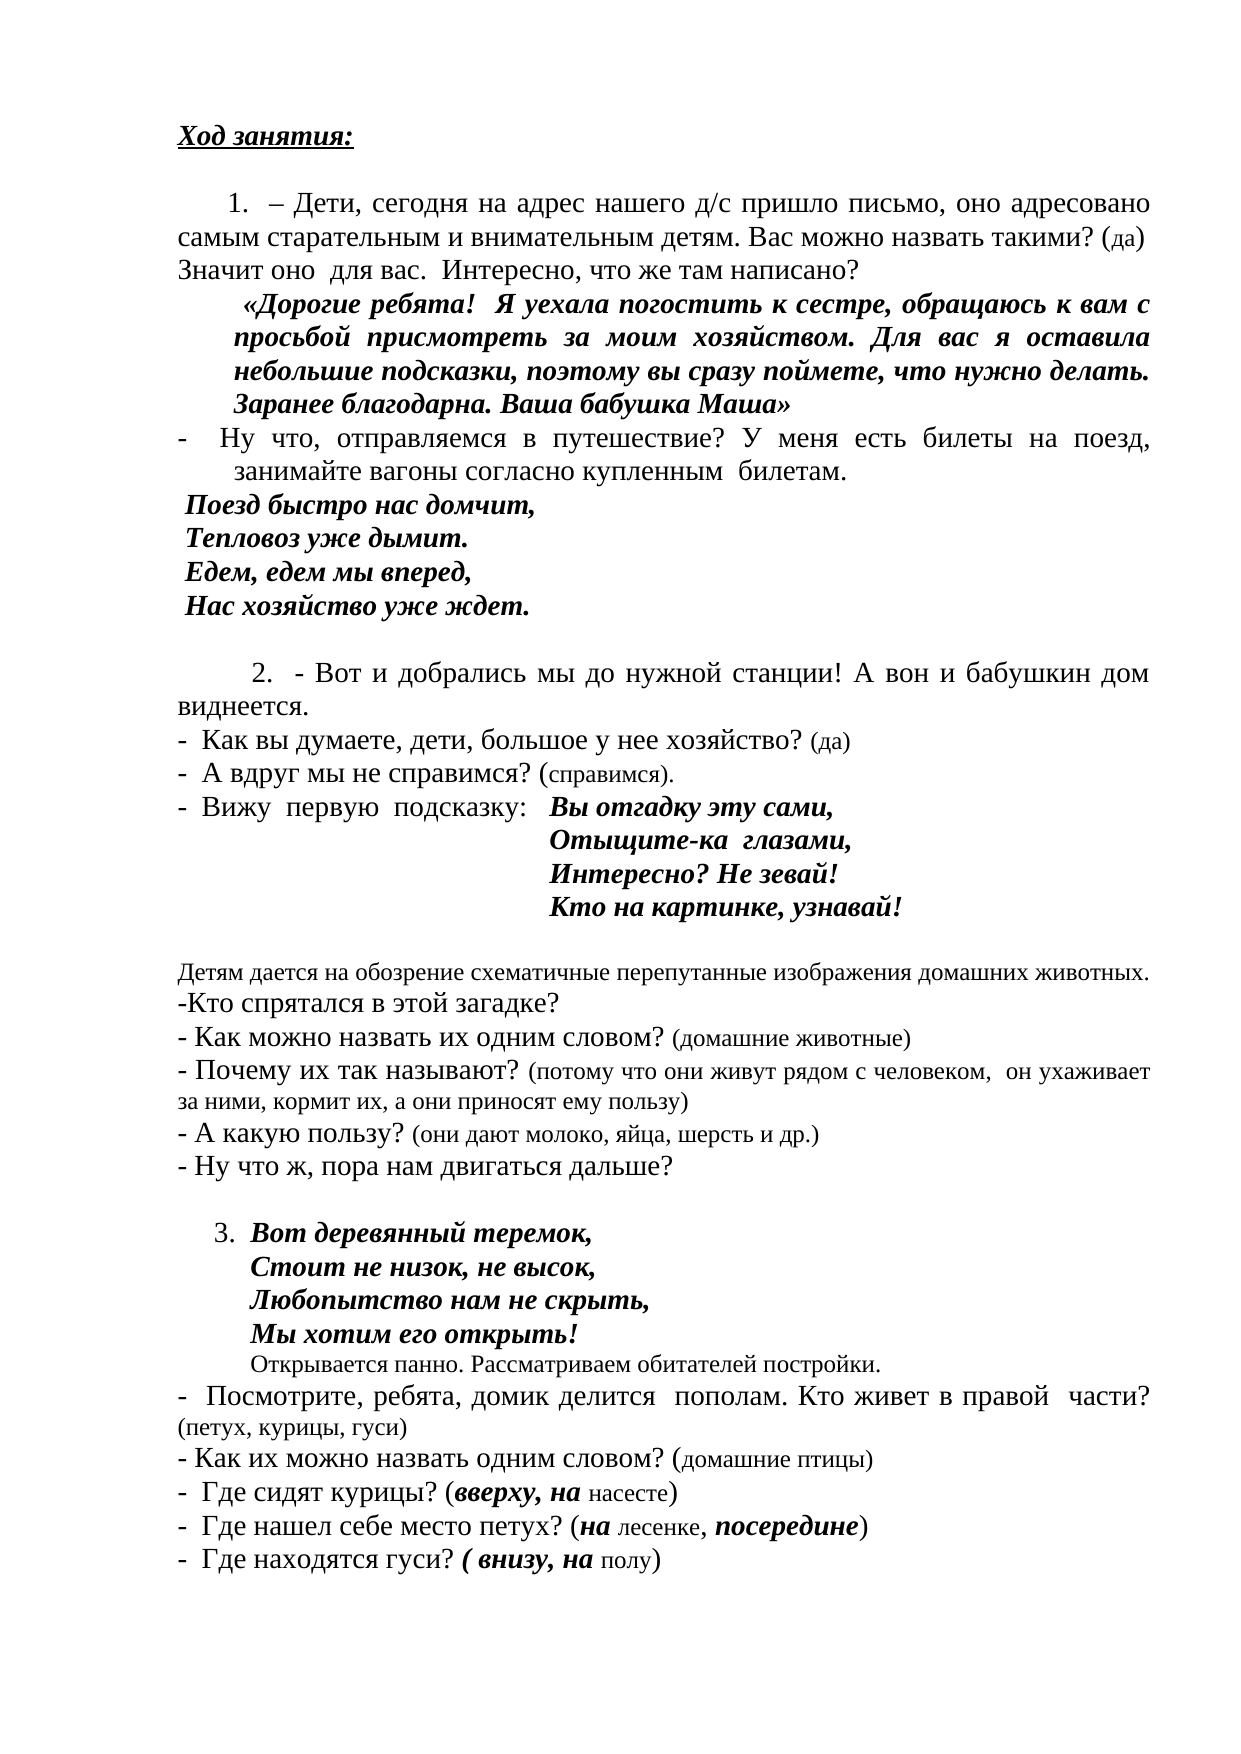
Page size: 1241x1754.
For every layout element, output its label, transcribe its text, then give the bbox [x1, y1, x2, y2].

text - Вижу первую подсказку: Вы отгадку эту сами, [177, 789, 1152, 822]
text Едем, едем мы вперед, [177, 554, 1152, 588]
text - Где сидят курицы? (вверху, на насесте) [177, 1474, 1152, 1508]
text Значит оно для вас. Интересно, что же там написано? [177, 252, 1152, 286]
text 1. – Дети, сегодня на адрес нашего д/с пришло письмо, оно адресовано самым старательным и внимательным детям. Вас можно назвать такими? (да) [177, 185, 1152, 252]
text - Ну что ж, пора нам двигаться дальше? [177, 1148, 1152, 1182]
text Тепловоз уже дымит. [177, 521, 1152, 554]
text Открывается панно. Рассматриваем обитателей постройки. [177, 1349, 1152, 1378]
text Кто на картинке, узнавай! [177, 889, 1152, 923]
text 3. Вот деревянный теремок, [177, 1215, 1152, 1249]
text Интересно? Не зевай! [177, 856, 1152, 889]
text - Посмотрите, ребята, домик делится пополам. Кто живет в правой части? (петух, курицы, гуси) [177, 1378, 1152, 1441]
text - Как вы думаете, дети, большое у нее хозяйство? (да) [177, 722, 1152, 755]
text - Ну что, отправляемся в путешествие? У меня есть билеты на поезд, занимайте вагоны согласно купленным билетам. [177, 420, 1152, 487]
text - Где нашел себе место петух? (на лесенке, посередине) [177, 1508, 1152, 1541]
text «Дорогие ребята! Я уехала погостить к сестре, обращаюсь к вам с просьбой присмотреть за моим хозяйством. Для вас я оставила небольшие подсказки, поэтому вы сразу поймете, что нужно делать. Заранее благодарна. Ваша бабушка Маша» [233, 286, 1152, 420]
text - Как можно назвать их одним словом? (домашние животные) [177, 1019, 1152, 1052]
text -Кто спрятался в этой загадке? [177, 985, 1152, 1019]
text - Где находятся гуси? ( внизу, на полу) [177, 1541, 1152, 1575]
text Нас хозяйство уже ждет. [177, 588, 1152, 621]
text Ход занятия: [177, 118, 1152, 152]
text - А вдруг мы не справимся? (справимся). [177, 755, 1152, 789]
text - Почему их так называют? (потому что они живут рядом с человеком, он ухаживает за ними, кормит их, а они приносят ему пользу) [177, 1052, 1152, 1115]
text Поезд быстро нас домчит, [177, 487, 1152, 521]
text Детям дается на обозрение схематичные перепутанные изображения домашних животных. [177, 957, 1152, 985]
text Отыщите-ка глазами, [177, 822, 1152, 856]
text Мы хотим его открыть! [177, 1316, 1152, 1349]
text 2. - Вот и добрались мы до нужной станции! А вон и бабушкин дом виднеется. [177, 655, 1152, 722]
text Любопытство нам не скрыть, [177, 1282, 1152, 1316]
text - Как их можно назвать одним словом? (домашние птицы) [177, 1441, 1152, 1474]
text - А какую пользу? (они дают молоко, яйца, шерсть и др.) [177, 1115, 1152, 1148]
text Стоит не низок, не высок, [177, 1249, 1152, 1282]
